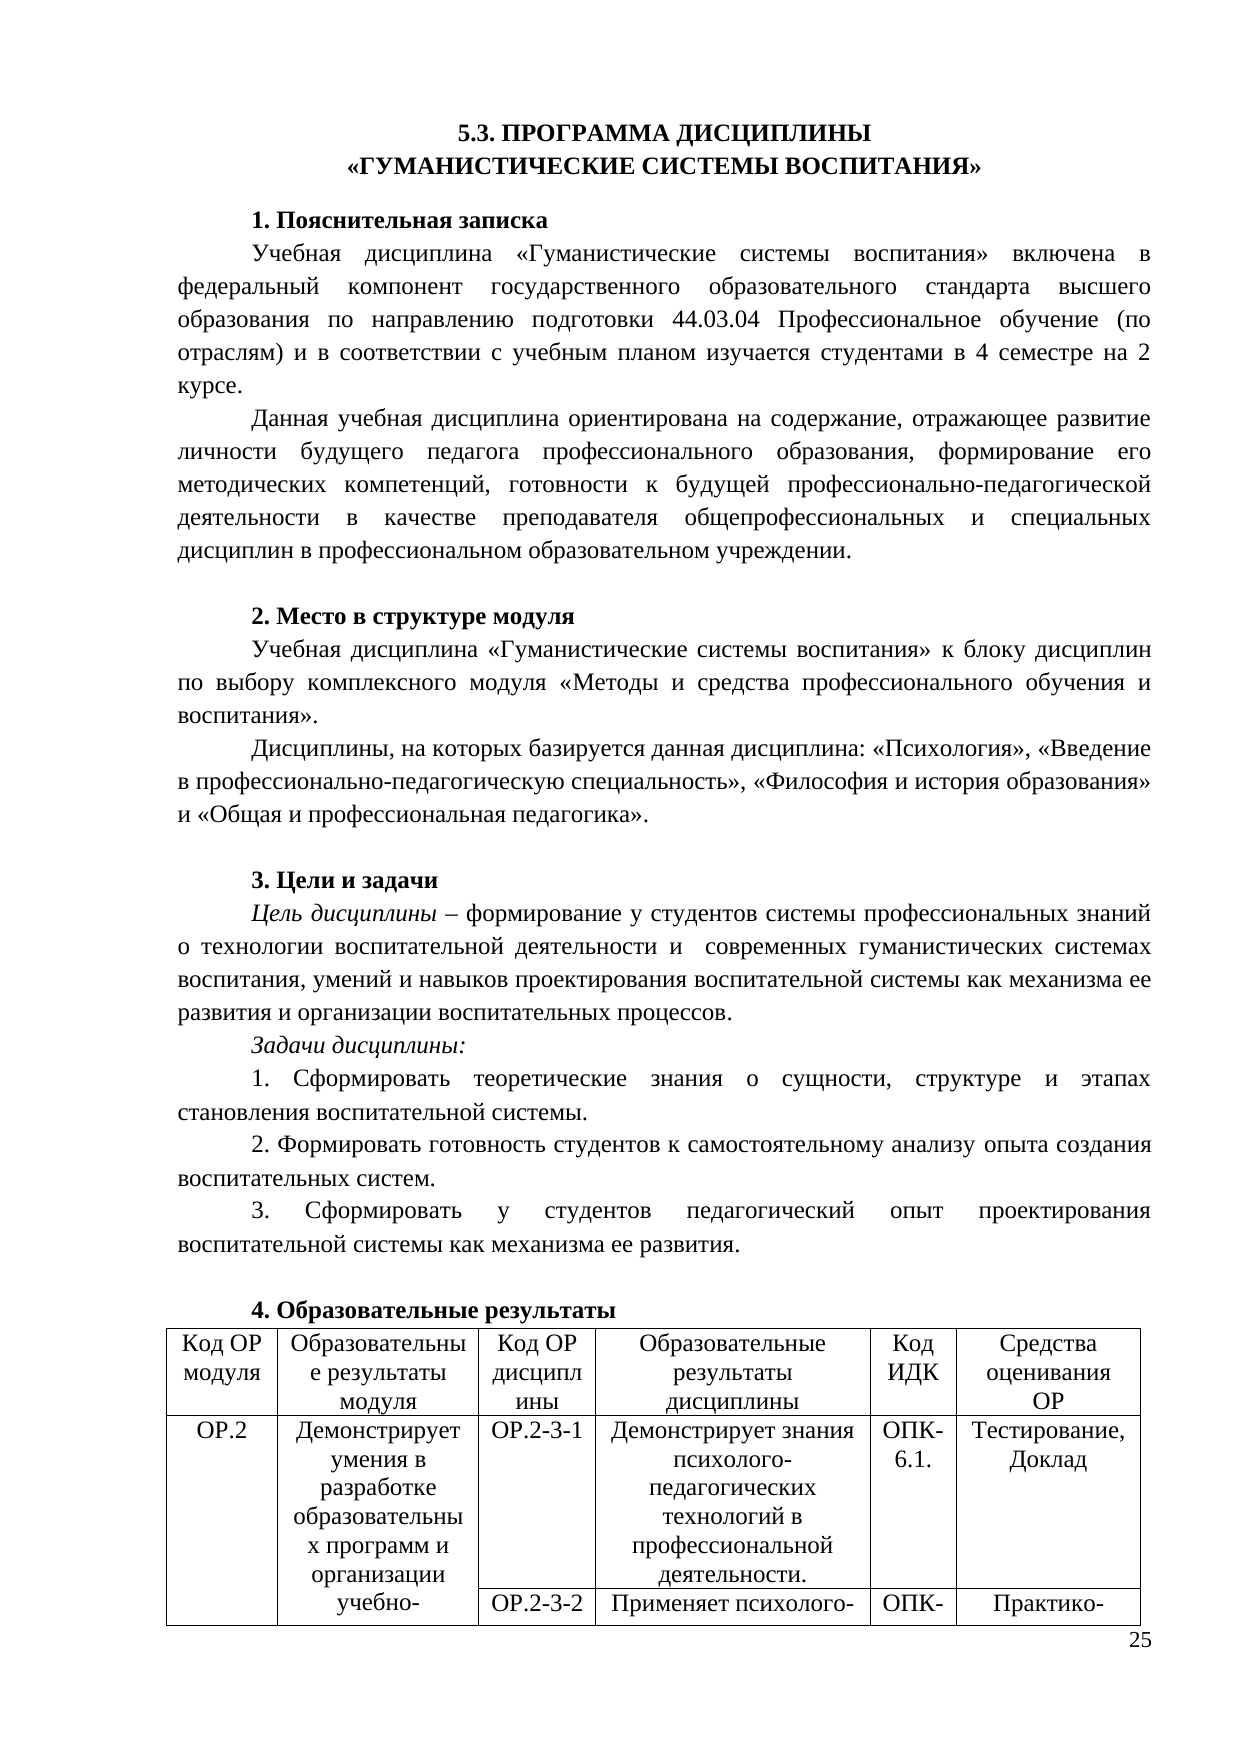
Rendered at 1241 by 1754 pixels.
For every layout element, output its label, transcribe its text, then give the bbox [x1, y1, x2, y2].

text Учебная дисциплина «Гуманистические системы воспитания» к блоку дисциплин по выбору комплексного модуля «Методы и средства профессионального обучения и воспитания». [177, 634, 1152, 729]
text 5.3. ПРОГРАММА ДИСЦИПЛИНЫ [177, 118, 1152, 147]
text Задачи дисциплины: [177, 1031, 1152, 1059]
table_cell Тестирование, Доклад [957, 1416, 1140, 1587]
text 2. Место в структуре модуля [177, 601, 1152, 630]
text 3. Цели и задачи [177, 865, 1152, 894]
table_cell Демонстрирует знания психолого-педагогических технологий в профессиональной деятельности. [596, 1416, 870, 1587]
text Данная учебная дисциплина ориентирована на содержание, отражающее развитие личности будущего педагога профессионального образования, формирование его методических компетенций, готовности к будущей профессионально-педагогической деятельности в качестве преподавателя общепрофессиональных и специальных дисциплин в профессиональном образовательном учреждении. [177, 403, 1152, 564]
text 4. Образовательные результаты [177, 1295, 1152, 1323]
text 2. Формировать готовность студентов к самостоятельному анализу опыта создания воспитательных систем. [177, 1129, 1152, 1191]
text «ГУМАНИСТИЧЕСКИЕ СИСТЕМЫ ВОСПИТАНИЯ» [177, 151, 1152, 180]
table_header Образовательные результаты дисциплины [596, 1329, 870, 1414]
table_header Код ОР дисциплины [479, 1329, 595, 1414]
text 3. Сформировать у студентов педагогический опыт проектирования воспитательной системы как механизма ее развития. [177, 1196, 1152, 1257]
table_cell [957, 1589, 1140, 1625]
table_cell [596, 1589, 870, 1625]
table_cell ОР.2 [167, 1416, 277, 1625]
table_header Образовательные результаты модуля [278, 1329, 478, 1414]
table_cell ОПК-6.3. [871, 1589, 956, 1625]
text Дисциплины, на которых базируется данная дисциплина: «Психология», «Введение в профессионально-педагогическую специальность», «Философия и история образования» и «Общая и профессиональная педагогика». [177, 733, 1152, 828]
text 1. Пояснительная записка [177, 205, 1152, 234]
table_header Средства оценивания ОР [957, 1329, 1140, 1414]
text Учебная дисциплина «Гуманистические системы воспитания» включена в федеральный компонент государственного образовательного стандарта высшего образования по направлению подготовки 44.03.04 Профессиональное обучение (по отраслям) и в соответствии с учебным планом изучается студентами в 4 семестре на 2 курсе. [177, 238, 1152, 399]
table_header Код ОР модуля [167, 1329, 277, 1414]
table_cell Демонстрирует умения в разработке образовательных программ и организации учебно-воспитательной деятельности обучающихся. [278, 1416, 478, 1625]
table_header Код ИДК [871, 1329, 956, 1414]
table_cell ОР.2-3-2 [479, 1589, 595, 1625]
table_cell ОР.2-3-1 [479, 1416, 595, 1587]
text Цель дисциплины – формирование у студентов системы профессиональных знаний о технологии воспитательной деятельности и современных гуманистических системах воспитания, умений и навыков проектирования воспитательной системы как механизма ее развития и организации воспитательных процессов. [177, 898, 1152, 1026]
text 1. Сформировать теоретические знания о сущности, структуре и этапах становления воспитательной системы. [177, 1063, 1152, 1125]
table_cell ОПК-6.1. [871, 1416, 956, 1587]
